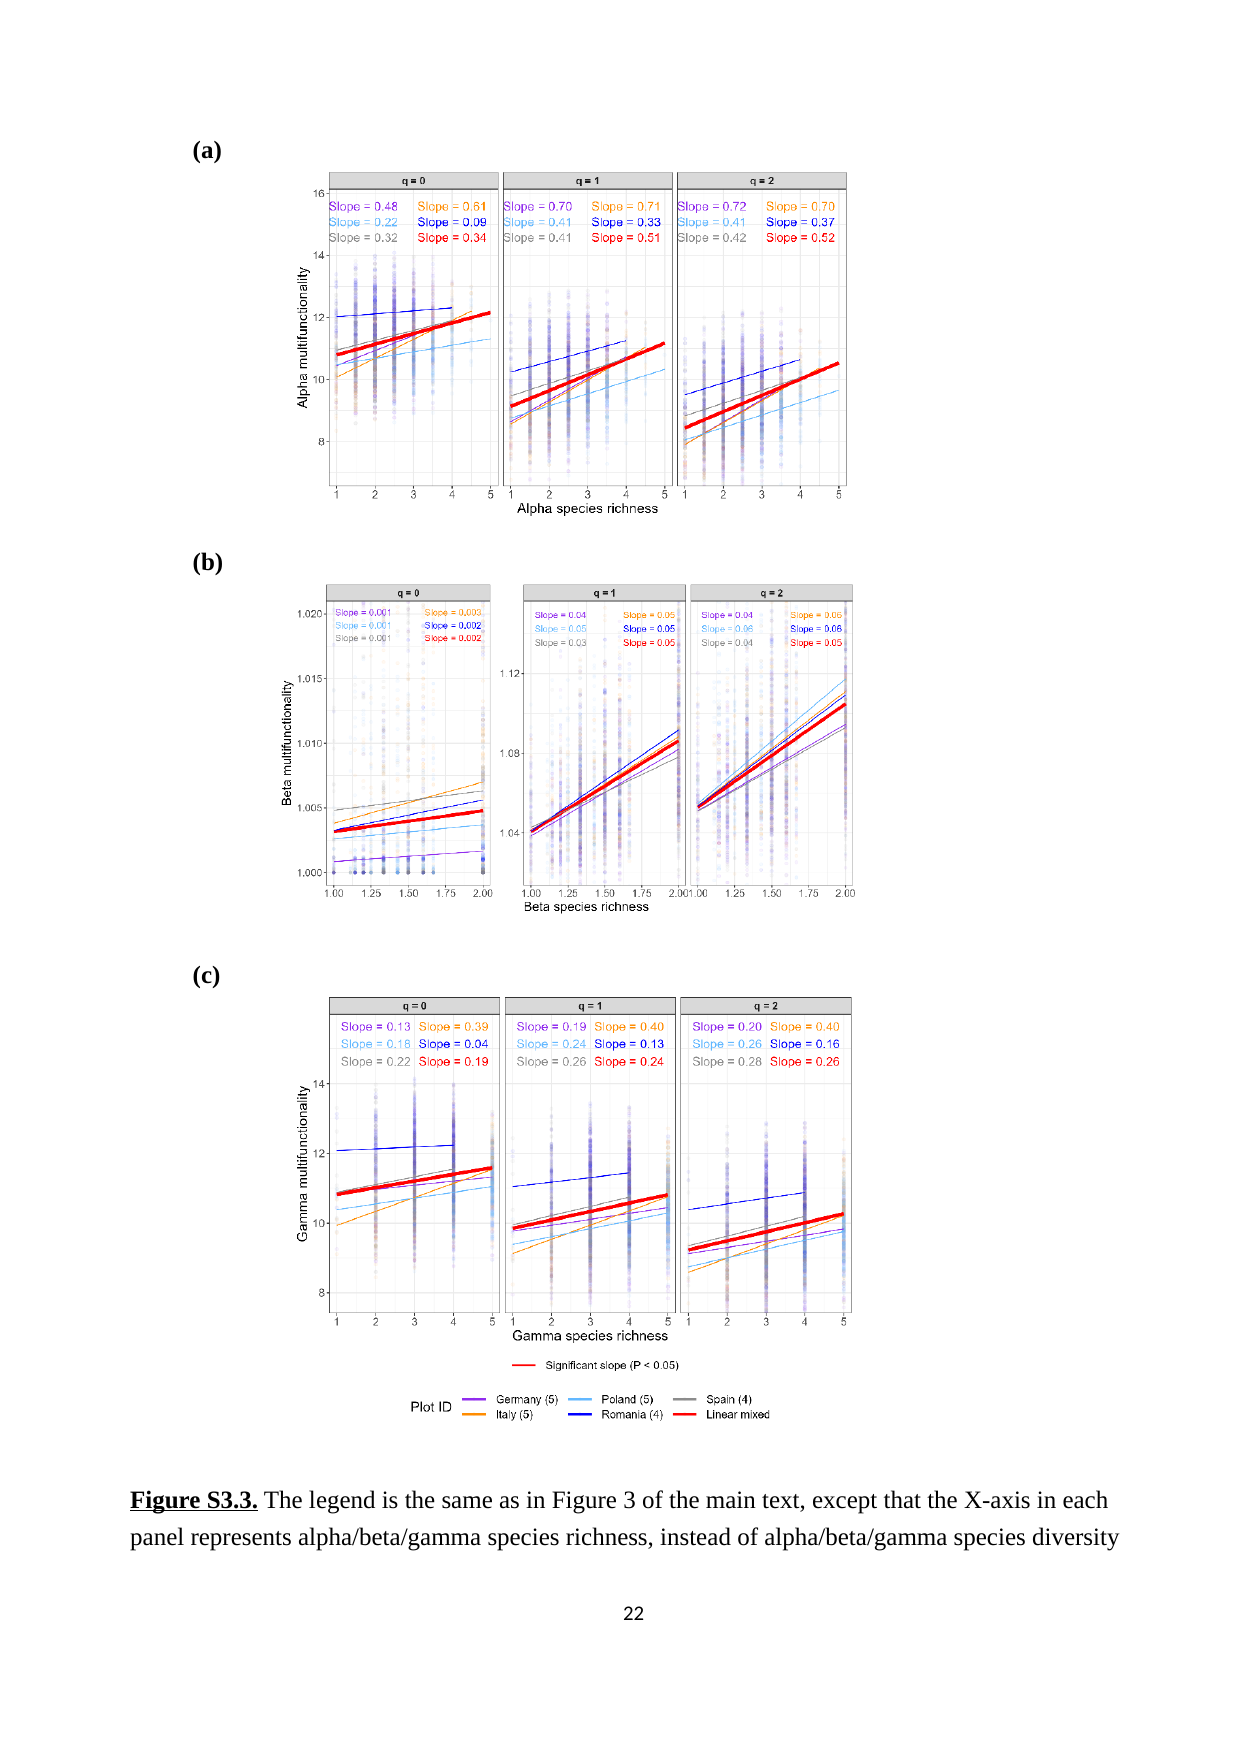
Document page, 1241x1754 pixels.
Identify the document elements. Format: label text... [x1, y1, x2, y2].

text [130, 1481, 1137, 1556]
picture [292, 168, 851, 523]
picture [292, 993, 856, 1431]
text (b) [130, 543, 1137, 581]
text (c) [130, 956, 1137, 993]
text (a) [130, 131, 1137, 168]
picture [277, 580, 857, 921]
